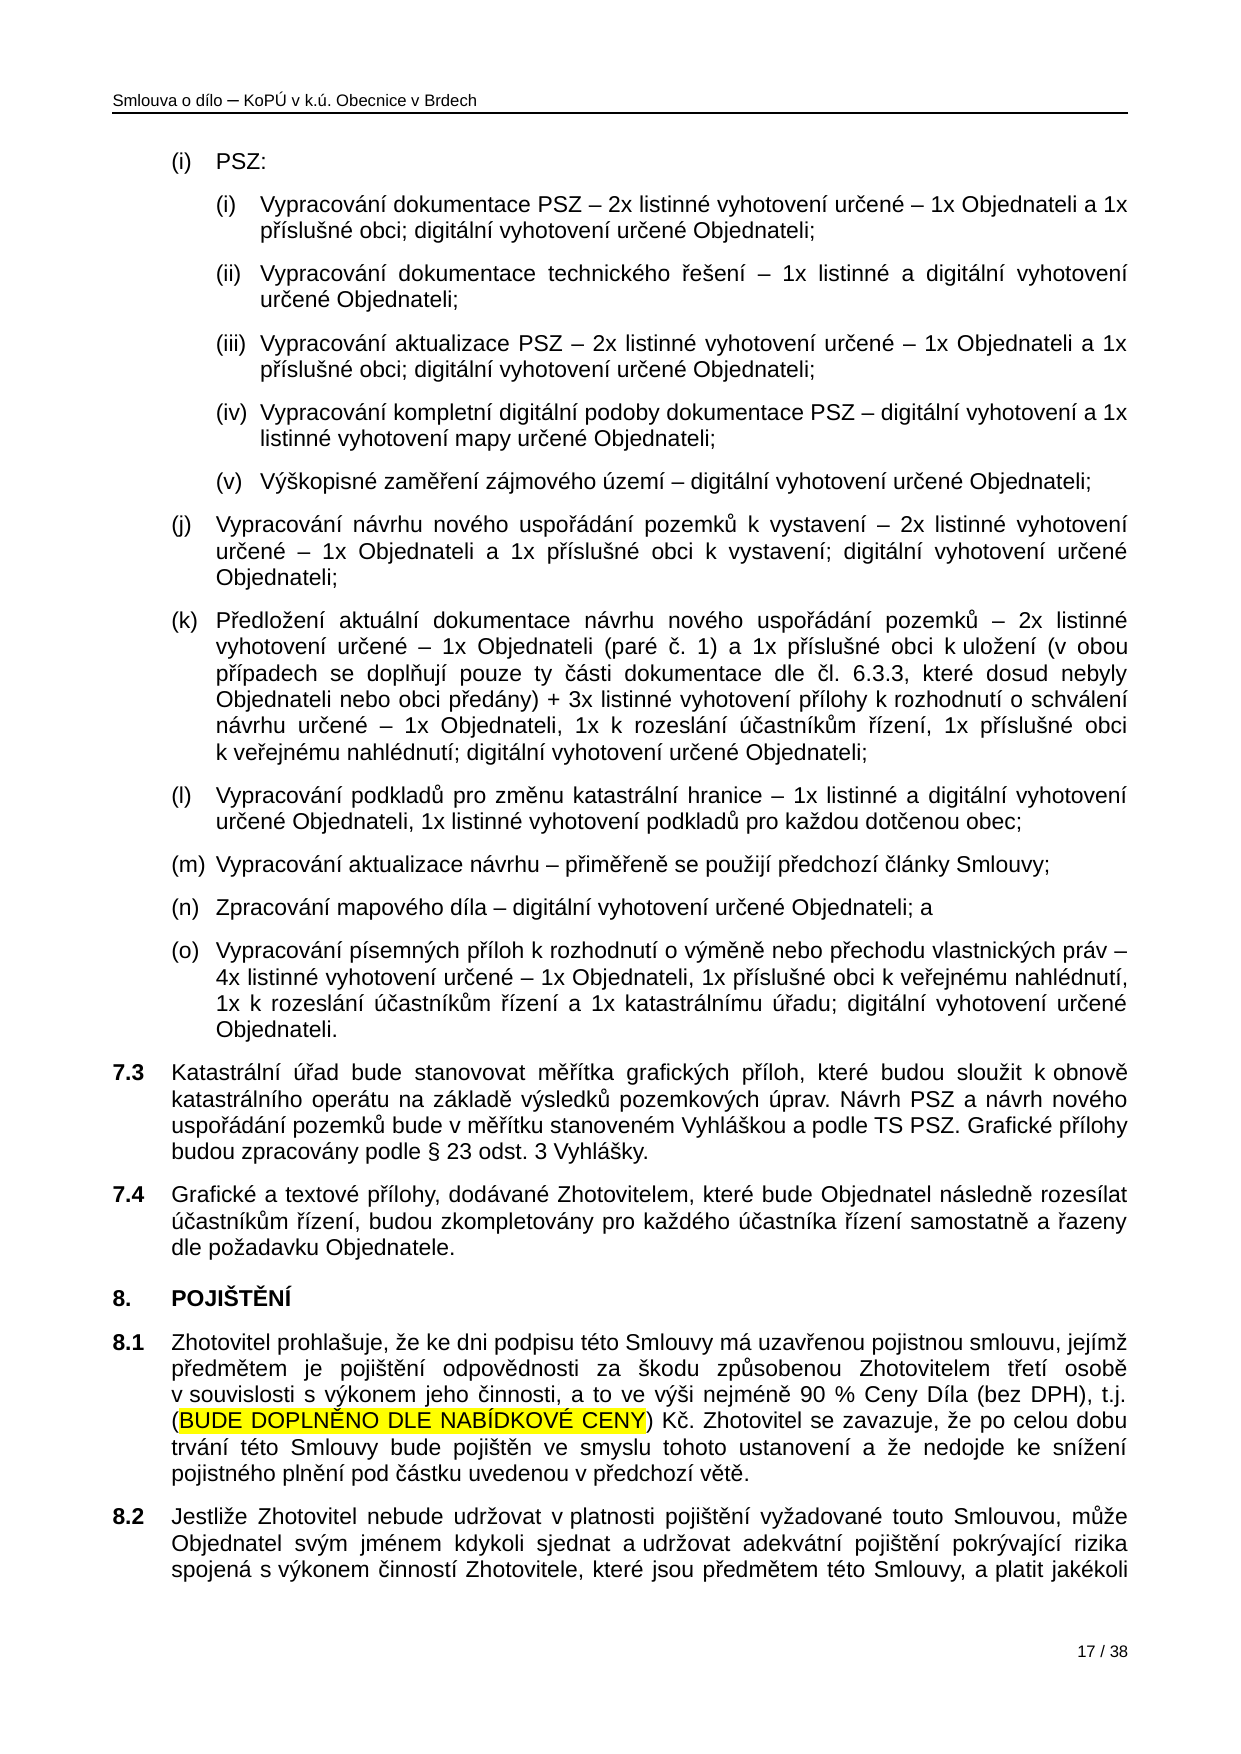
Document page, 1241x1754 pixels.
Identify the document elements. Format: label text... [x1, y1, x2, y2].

list Vypracování aktualizace PSZ – 2x listinné vyhotovení určené – 1x Objednateli a 1x příslušné obci; digitální vyhotovení určené Objednateli; [216, 329, 1128, 382]
list Vypracování písemných příloh k rozhodnutí o výměně nebo přechodu vlastnických práv – 4x listinné vyhotovení určené – 1x Objednateli, 1x příslušné obci k veřejnému nahlédnutí, 1x k rozeslání účastníkům řízení a 1x katastrálnímu úřadu; digitální vyhotovení určené Objednateli. [171, 937, 1128, 1043]
list Předložení aktuální dokumentace návrhu nového uspořádání pozemků – 2x listinné vyhotovení určené – 1x Objednateli (paré č. 1) a 1x příslušné obci k uložení (v obou případech se doplňují pouze ty části dokumentace dle čl. 6.3.3, které dosud nebyly Objednateli nebo obci předány) + 3x listinné vyhotovení přílohy k rozhodnutí o schválení návrhu určené – 1x Objednateli, 1x k rozeslání účastníkům řízení, 1x příslušné obci k veřejnému nahlédnutí; digitální vyhotovení určené Objednateli; [171, 607, 1128, 765]
list Vypracování aktualizace návrhu – přiměřeně se použijí předchozí články Smlouvy; [171, 851, 1128, 877]
list Vypracování kompletní digitální podoby dokumentace PSZ – digitální vyhotovení a 1x listinné vyhotovení mapy určené Objednateli; [216, 399, 1128, 452]
text Katastrální úřad bude stanovovat měřítka grafických příloh, které budou sloužit k obnově katastrálního operátu na základě výsledků pozemkových úprav. Návrh PSZ a návrh nového uspořádání pozemků bude v měřítku stanoveném Vyhláškou a podle TS PSZ. Grafické přílohy budou zpracovány podle § 23 odst. 3 Vyhlášky. [112, 1059, 1128, 1165]
list Vypracování návrhu nového uspořádání pozemků k vystavení – 2x listinné vyhotovení určené – 1x Objednateli a 1x příslušné obci k vystavení; digitální vyhotovení určené Objednateli; [171, 511, 1128, 590]
text Grafické a textové přílohy, dodávané Zhotovitelem, které bude Objednatel následně rozesílat účastníkům řízení, budou zkompletovány pro každého účastníka řízení samostatně a řazeny dle požadavku Objednatele. [112, 1181, 1128, 1260]
text Pojištění [112, 1285, 1128, 1312]
list Zpracování mapového díla – digitální vyhotovení určené Objednateli; a [171, 894, 1128, 921]
list Vypracování dokumentace technického řešení – 1x listinné a digitální vyhotovení určené Objednateli; [216, 260, 1128, 313]
list Výškopisné zaměření zájmového území – digitální vyhotovení určené Objednateli; [216, 468, 1128, 494]
list Vypracování podkladů pro změnu katastrální hranice – 1x listinné a digitální vyhotovení určené Objednateli, 1x listinné vyhotovení podkladů pro každou dotčenou obec; [171, 782, 1128, 834]
list Vypracování dokumentace PSZ – 2x listinné vyhotovení určené – 1x Objednateli a 1x příslušné obci; digitální vyhotovení určené Objednateli; [216, 191, 1128, 243]
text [112, 1503, 1128, 1582]
list PSZ: [171, 148, 1128, 174]
text Zhotovitel prohlašuje, že ke dni podpisu této Smlouvy má uzavřenou pojistnou smlouvu, jejímž předmětem je pojištění odpovědnosti za škodu způsobenou Zhotovitelem třetí osobě v souvislosti s výkonem jeho činnosti, a to ve výši nejméně 90 % Ceny Díla (bez DPH), t.j. (BUDE DOPLNĚNO DLE NABÍDKOVÉ CENY) Kč. Zhotovitel se zavazuje, že po celou dobu trvání této Smlouvy bude pojištěn ve smyslu tohoto ustanovení a že nedojde ke snížení pojistného plnění pod částku uvedenou v předchozí větě. [112, 1328, 1128, 1487]
